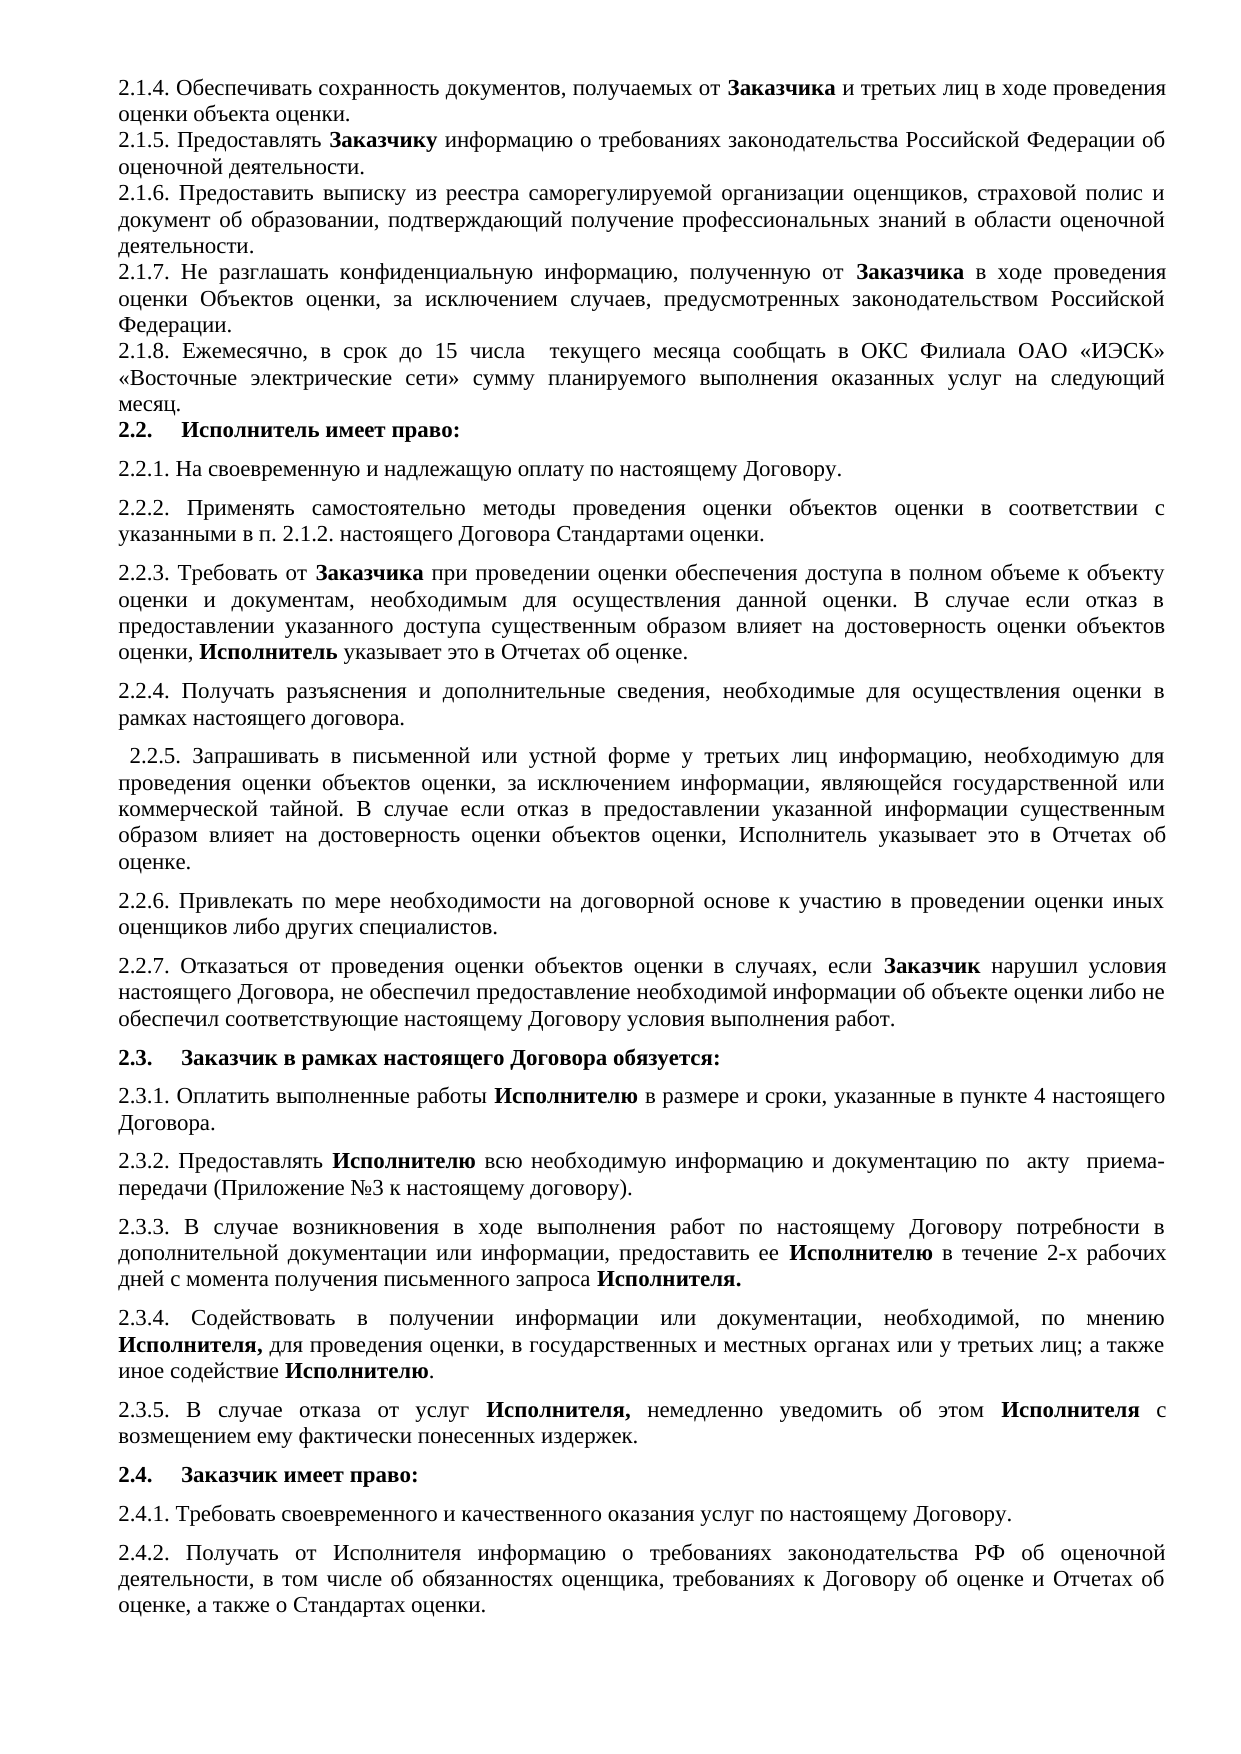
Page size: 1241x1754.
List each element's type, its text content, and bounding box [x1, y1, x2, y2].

text 2.3.3. В случае возникновения в ходе выполнения работ по настоящему Договору потребности в дополнительной документации или информации, предоставить ее Исполнителю в течение 2-х рабочих дней с момента получения письменного запроса Исполнителя. [118, 1213, 1167, 1292]
text 2.3.4. Содействовать в получении информации или документации, необходимой, по мнению Исполнителя, для проведения оценки, в государственных и местных органах или у третьих лиц; а также иное содействие Исполнителю. [118, 1304, 1167, 1383]
text 2.2.3. Требовать от Заказчика при проведении оценки обеспечения доступа в полном объеме к объекту оценки и документам, необходимым для осуществления данной оценки. В случае если отказ в предоставлении указанного доступа существенным образом влияет на достоверность оценки объектов оценки, Исполнитель указывает это в Отчетах об оценке. [118, 559, 1167, 665]
text 2.2. Исполнитель имеет право: [118, 416, 1167, 443]
text 2.2.2. Применять самостоятельно методы проведения оценки объектов оценки в соответствии с указанными в п. 2.1.2. настоящего Договора Стандартами оценки. [118, 494, 1167, 547]
text 2.2.4. Получать разъяснения и дополнительные сведения, необходимые для осуществления оценки в рамках настоящего договора. [118, 677, 1167, 730]
text 2.4. Заказчик имеет право: [118, 1461, 1167, 1487]
text 2.3. Заказчик в рамках настоящего Договора обязуется: [118, 1043, 1167, 1070]
text 2.1.4. Обеспечивать сохранность документов, получаемых от Заказчика и третьих лиц в ходе проведения оценки объекта оценки. [118, 74, 1167, 127]
text 2.2.7. Отказаться от проведения оценки объектов оценки в случаях, если Заказчик нарушил условия настоящего Договора, не обеспечил предоставление необходимой информации об объекте оценки либо не обеспечил соответствующие настоящему Договору условия выполнения работ. [118, 952, 1167, 1031]
text 2.1.8. Ежемесячно, в срок до 15 числа текущего месяца сообщать в ОКС Филиала ОАО «ИЭСК» «Восточные электрические сети» сумму планируемого выполнения оказанных услуг на следующий месяц. [118, 337, 1167, 416]
text 2.4.1. Требовать своевременного и качественного оказания услуг по настоящему Договору. [118, 1500, 1167, 1526]
text 2.2.6. Привлекать по мере необходимости на договорной основе к участию в проведении оценки иных оценщиков либо других специалистов. [118, 887, 1167, 939]
text 2.2.5. Запрашивать в письменной или устной форме у третьих лиц информацию, необходимую для проведения оценки объектов оценки, за исключением информации, являющейся государственной или коммерческой тайной. В случае если отказ в предоставлении указанной информации существенным образом влияет на достоверность оценки объектов оценки, Исполнитель указывает это в Отчетах об оценке. [118, 742, 1167, 874]
text 2.3.2. Предоставлять Исполнителю всю необходимую информацию и документацию по акту приема-передачи (Приложение №3 к настоящему договору). [118, 1148, 1167, 1200]
text 2.2.1. На своевременную и надлежащую оплату по настоящему Договору. [118, 455, 1167, 482]
text 2.1.5. Предоставлять Заказчику информацию о требованиях законодательства Российской Федерации об оценочной деятельности. [118, 127, 1167, 179]
text 2.1.7. Не разглашать конфиденциальную информацию, полученную от Заказчика в ходе проведения оценки Объектов оценки, за исключением случаев, предусмотренных законодательством Российской Федерации. [118, 258, 1167, 337]
text 2.4.2. Получать от Исполнителя информацию о требованиях законодательства РФ об оценочной деятельности, в том числе об обязанностях оценщика, требованиях к Договору об оценке и Отчетах об оценке, а также о Стандартах оценки. [118, 1539, 1167, 1618]
text 2.3.5. В случае отказа от услуг Исполнителя, немедленно уведомить об этом Исполнителя с возмещением ему фактически понесенных издержек. [118, 1396, 1167, 1449]
text 2.3.1. Оплатить выполненные работы Исполнителю в размере и сроки, указанные в пункте 4 настоящего Договора. [118, 1082, 1167, 1135]
text 2.1.6. Предоставить выписку из реестра саморегулируемой организации оценщиков, страховой полис и документ об образовании, подтверждающий получение профессиональных знаний в области оценочной деятельности. [118, 179, 1167, 258]
